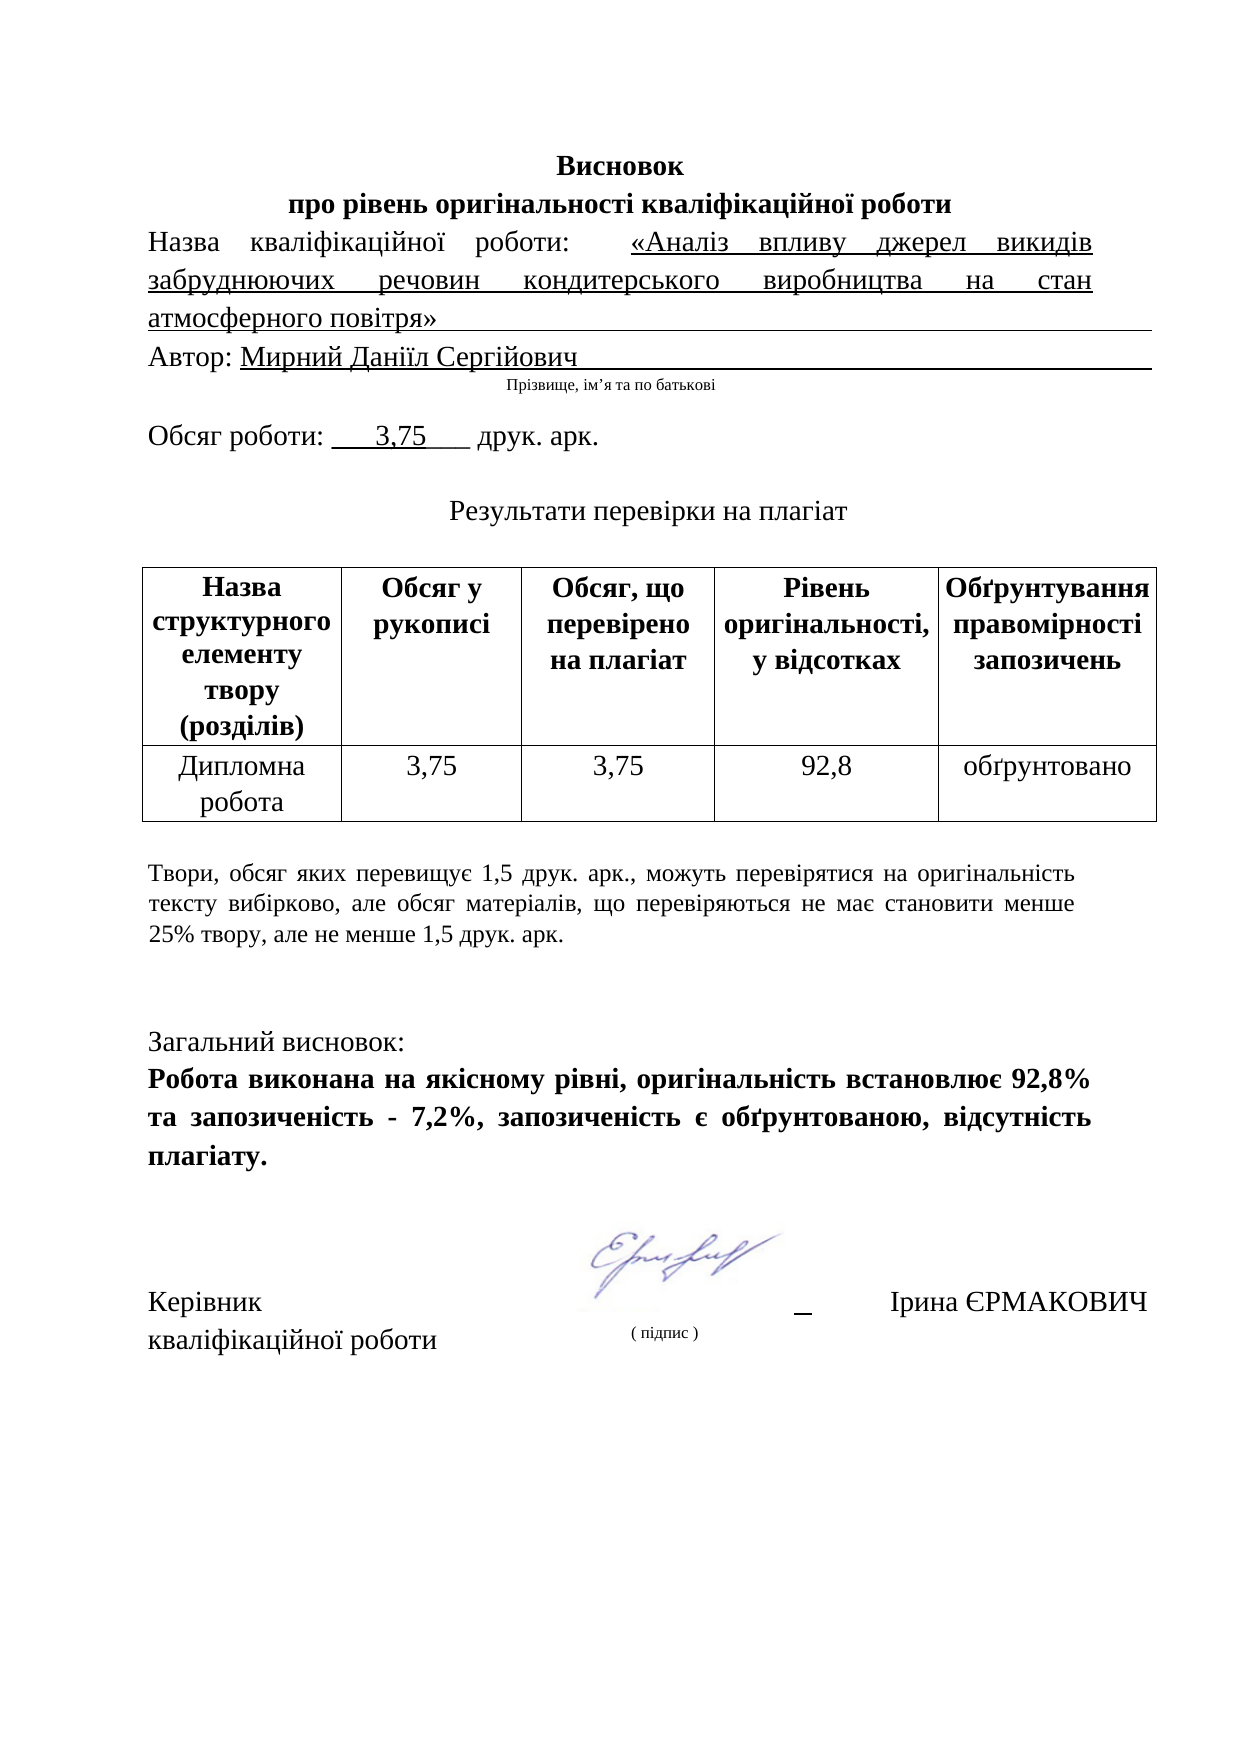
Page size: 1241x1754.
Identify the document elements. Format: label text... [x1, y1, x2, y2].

text Робота виконана на якісному рівні, оригінальність встановлює 92,8% та запозиченість - 7,2%, запозиченість є обґрунтованою, відсутність плагіату. [148, 1061, 1093, 1172]
text Назва кваліфікаційної роботи: «Аналіз впливу джерел викидів забруднюючих речовин кондитерського виробництва на стан атмосферного повітря» [148, 224, 1093, 291]
text Висновок [148, 148, 1093, 181]
text Результати перевірки на плагіат [272, 493, 950, 526]
text Автор: Мирний Даніїл Сергійович [148, 339, 1093, 372]
table_header Обґрунтування правомірності запозичень [939, 568, 1156, 745]
text Назва кваліфікаційної роботи: «Аналіз впливу джерел викидів забруднюючих речовин кондитерського виробництва на стан атмосферного повітря» [148, 293, 1093, 330]
text про рівень оригінальності кваліфікаційної роботи [148, 186, 1093, 219]
text Загальний висновок: [148, 1024, 1076, 1058]
table_header Обсяг, що перевірено на плагіат [522, 568, 714, 745]
table_cell 3,75 [522, 746, 714, 821]
table_cell 92,8 [715, 746, 938, 821]
table_cell обґрунтовано [939, 746, 1156, 821]
text Твори, обсяг яких перевищує 1,5 друк. арк., можуть перевірятися на оригінальність тексту вибірково, але обсяг матеріалів, що перевіряються не має становити менше 25% твору, але не менше 1,5 друк. арк. [148, 858, 1076, 948]
picture [575, 1213, 794, 1312]
text кваліфікаційної роботи ( підпис ) [148, 1322, 1093, 1356]
table_cell Дипломна робота [143, 746, 341, 821]
table_cell 3,75 [342, 746, 521, 821]
text Прізвище, ім’я та по батькові [148, 375, 1074, 394]
text Обсяг роботи: ___3,75___ друк. арк. [148, 418, 1076, 452]
table_header Рівень оригінальності, у відсотках [715, 568, 938, 745]
table_header Назва структурного елементу твору (розділів) [143, 568, 341, 745]
table_header Обсяг у рукописі [342, 568, 521, 745]
text Керівник Ірина ЄРМАКОВИЧ [148, 1213, 1093, 1317]
